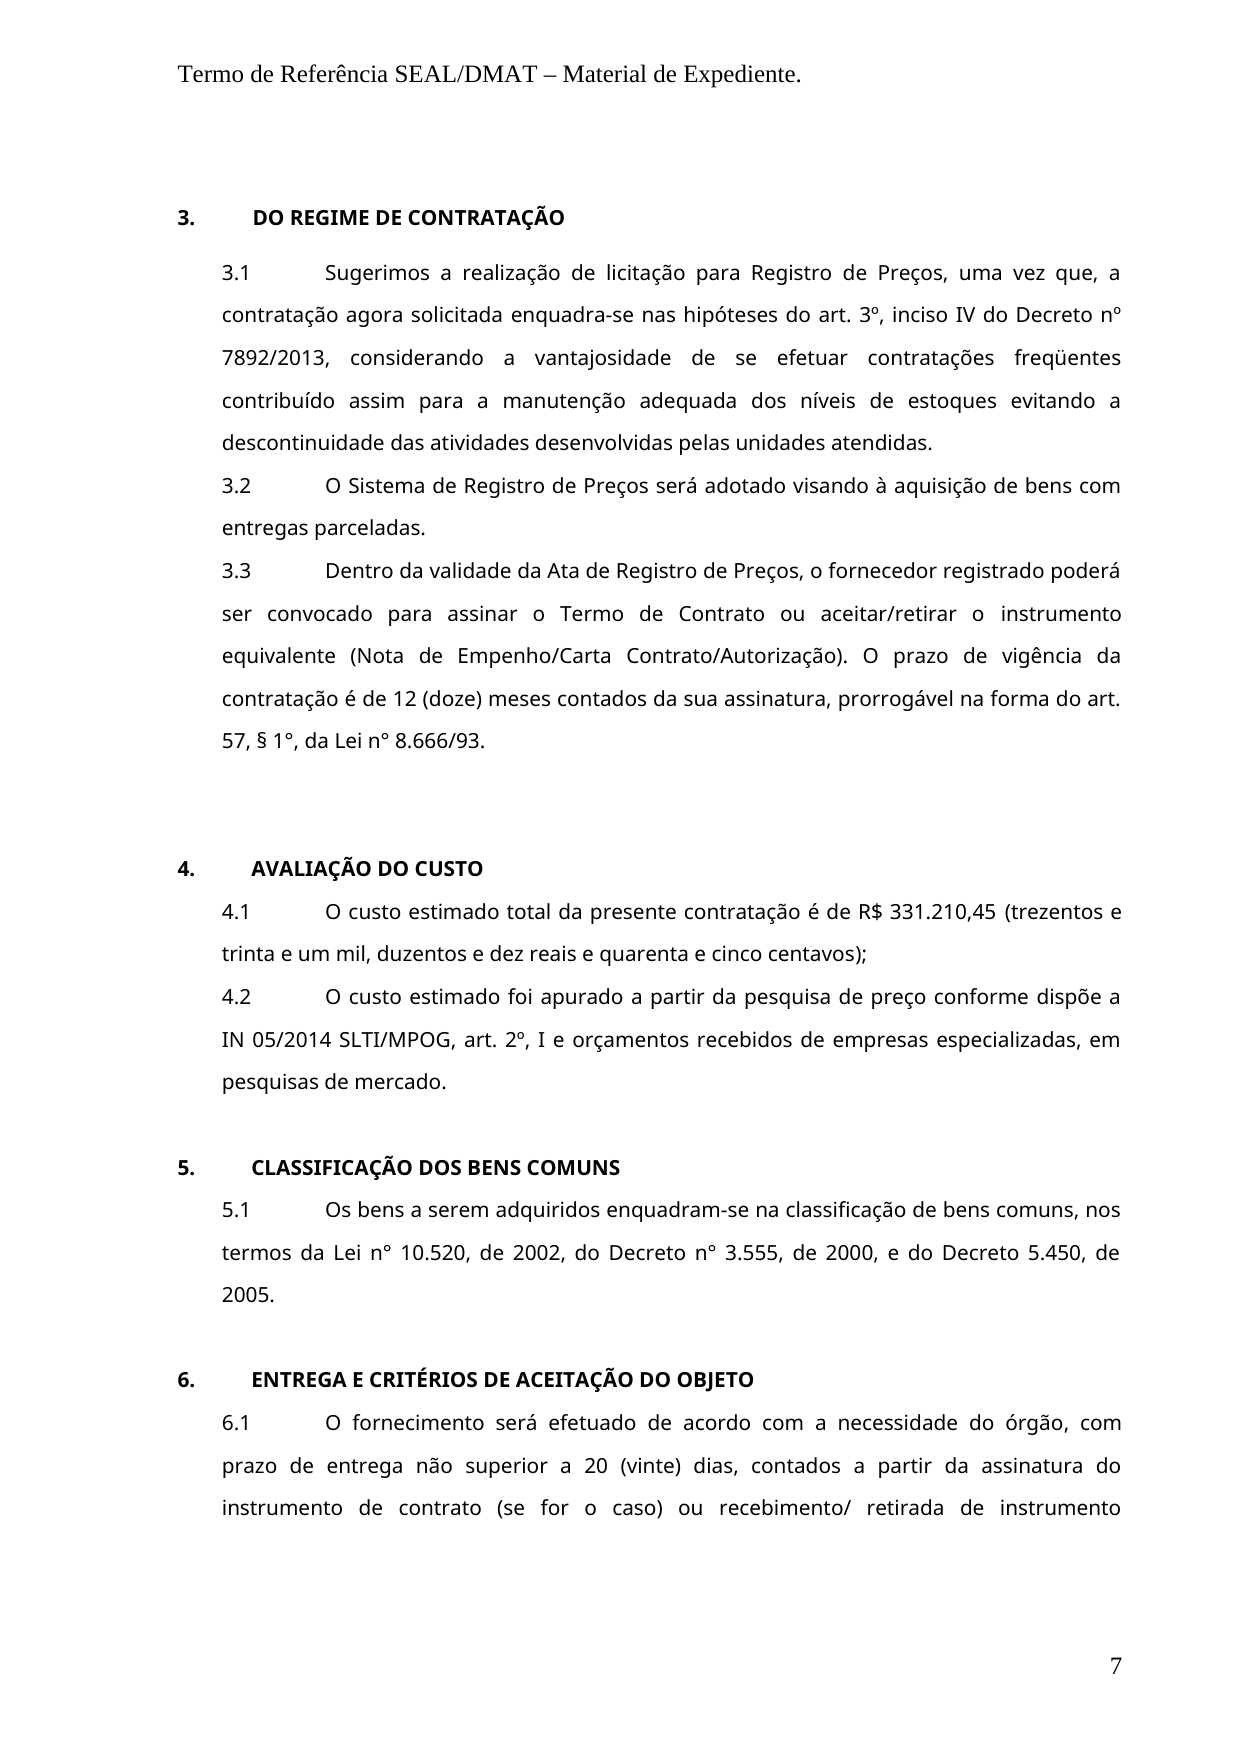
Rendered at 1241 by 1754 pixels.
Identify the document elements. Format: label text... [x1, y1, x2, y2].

list DO REGIME DE CONTRATAÇÃO [177, 203, 1122, 231]
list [222, 1408, 1122, 1522]
list Sugerimos a realização de licitação para Registro de Preços, uma vez que, a contratação agora solicitada enquadra-se nas hipóteses do art. 3º, inciso IV do Decreto nº 7892/2013, considerando a vantajosidade de se efetuar contratações freqüentes contribuído assim para a manutenção adequada dos níveis de estoques evitando a descontinuidade das atividades desenvolvidas pelas unidades atendidas. [222, 258, 1122, 457]
list O custo estimado total da presente contratação é de R$ 331.210,45 (trezentos e trinta e um mil, duzentos e dez reais e quarenta e cinco centavos); [222, 897, 1122, 968]
list Dentro da validade da Ata de Registro de Preços, o fornecedor registrado poderá ser convocado para assinar o Termo de Contrato ou aceitar/retirar o instrumento equivalente (Nota de Empenho/Carta Contrato/Autorização). O prazo de vigência da contratação é de 12 (doze) meses contados da sua assinatura, prorrogável na forma do art. 57, § 1°, da Lei n° 8.666/93. [222, 556, 1122, 755]
list Os bens a serem adquiridos enquadram-se na classificação de bens comuns, nos termos da Lei n° 10.520, de 2002, do Decreto n° 3.555, de 2000, e do Decreto 5.450, de 2005. [222, 1195, 1122, 1309]
list CLASSIFICAÇÃO DOS BENS COMUNS [177, 1153, 1122, 1181]
list AVALIAÇÃO DO CUSTO [177, 854, 1122, 883]
list ENTREGA E CRITÉRIOS DE ACEITAÇÃO DO OBJETO [177, 1366, 1122, 1394]
list O Sistema de Registro de Preços será adotado visando à aquisição de bens com entregas parceladas. [222, 471, 1122, 542]
list O custo estimado foi apurado a partir da pesquisa de preço conforme dispõe a IN 05/2014 SLTI/MPOG, art. 2º, I e orçamentos recebidos de empresas especializadas, em pesquisas de mercado. [222, 982, 1122, 1096]
